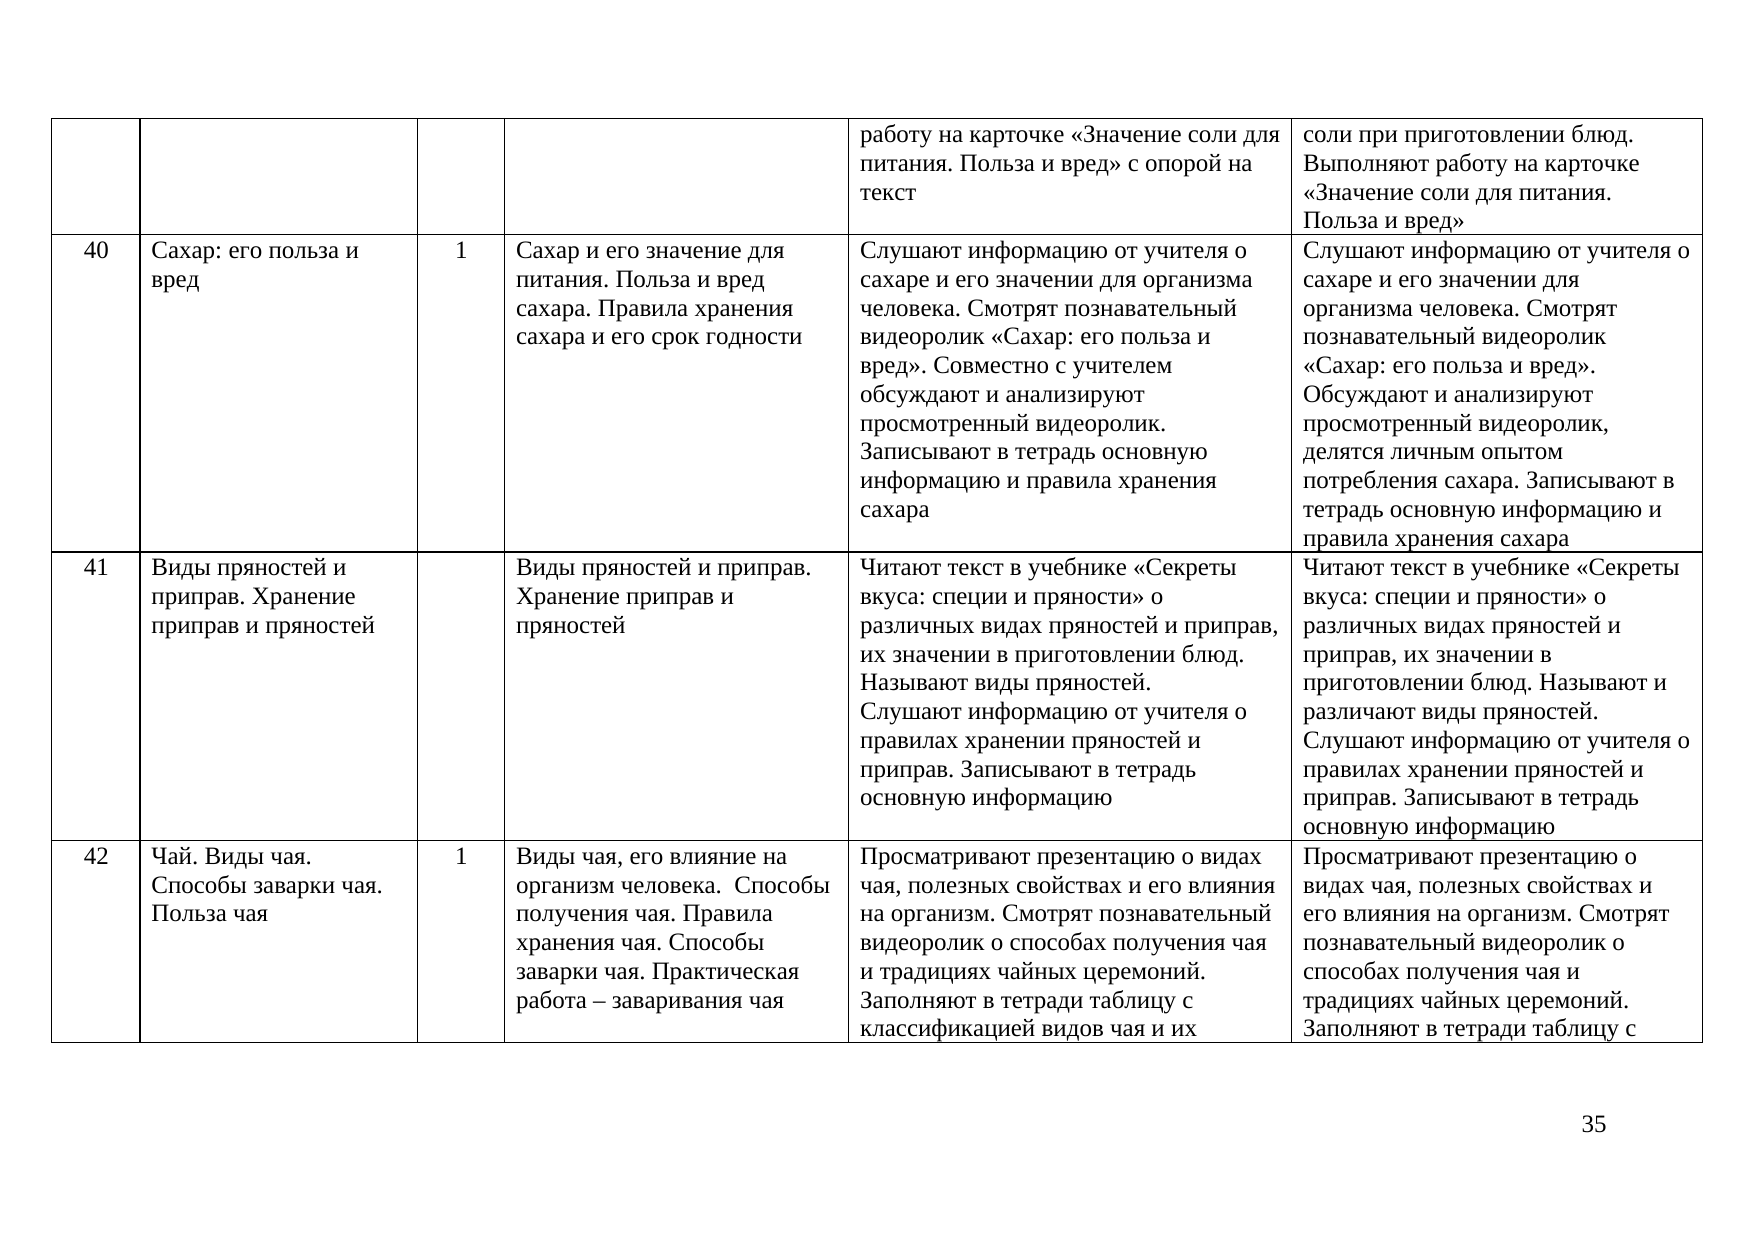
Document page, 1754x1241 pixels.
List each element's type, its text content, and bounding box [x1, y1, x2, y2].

table_cell Сахар: его польза и вред [141, 235, 417, 551]
table_cell 42 [52, 841, 139, 1042]
table_cell 1 [418, 119, 504, 234]
table_cell Слушают информацию от учителя о сахаре и его значении для организма человека. Смотрят познавательный видеоролик «Сахар: его польза и вред». Совместно с учителем обсуждают и анализируют просмотренный видеоролик. Записывают в тетрадь основную информацию и правила хранения сахара [849, 235, 1291, 551]
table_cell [1292, 841, 1702, 1042]
table_cell 40 [52, 235, 139, 551]
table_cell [849, 841, 1291, 1042]
table_cell [418, 553, 504, 840]
table_cell Виды пряностей и приправ. Хранение приправ и пряностей [141, 553, 417, 840]
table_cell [141, 119, 417, 234]
table_cell Виды пряностей и приправ. Хранение приправ и пряностей [505, 553, 848, 840]
table_cell Слушают информацию от учителя о сахаре и его значении для организма человека. Смотрят познавательный видеоролик «Сахар: его польза и вред». Обсуждают и анализируют просмотренный видеоролик, делятся личным опытом потребления сахара. Записывают в тетрадь основную информацию и правила хранения сахара [1292, 235, 1702, 551]
table_cell 39 [52, 119, 139, 234]
table_cell 1 [418, 841, 504, 1042]
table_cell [849, 119, 1291, 234]
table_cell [141, 841, 417, 1042]
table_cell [505, 119, 848, 234]
table_cell 41 [52, 553, 139, 840]
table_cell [505, 841, 848, 1042]
table_cell Читают текст в учебнике «Секреты вкуса: специи и пряности» о различных видах пряностей и приправ, их значении в приготовлении блюд. Называют и различают виды пряностей. Слушают информацию от учителя о правилах хранении пряностей и приправ. Записывают в тетрадь основную информацию [1292, 553, 1702, 840]
table_cell Сахар и его значение для питания. Польза и вред сахара. Правила хранения сахара и его срок годности [505, 235, 848, 551]
table_cell 1 [418, 235, 504, 551]
table_cell Читают текст в учебнике «Секреты вкуса: специи и пряности» о различных видах пряностей и приправ, их значении в приготовлении блюд. Называют виды пряностей. Слушают информацию от учителя о правилах хранении пряностей и приправ. Записывают в тетрадь основную информацию [849, 553, 1291, 840]
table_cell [1292, 119, 1702, 234]
